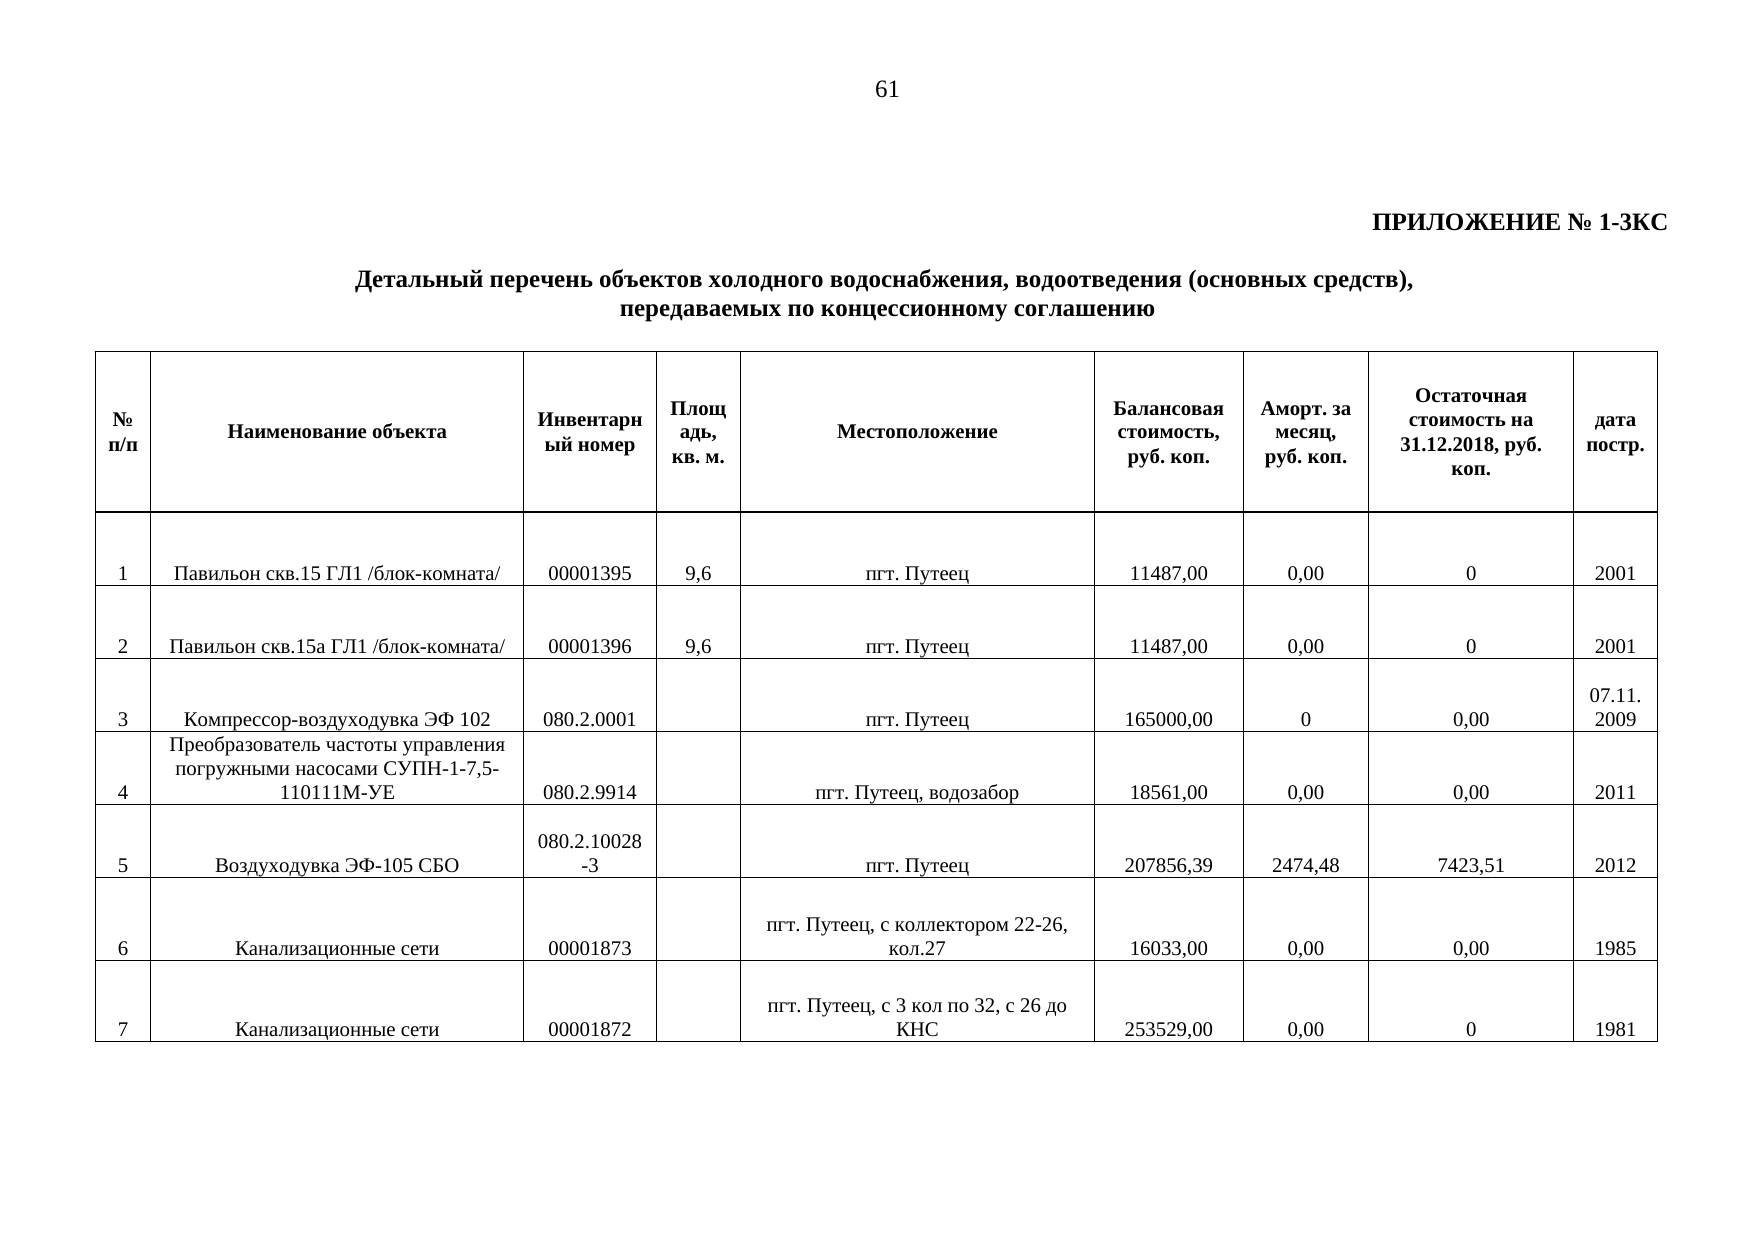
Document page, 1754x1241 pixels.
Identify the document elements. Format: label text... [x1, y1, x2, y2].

table_cell 7 [96, 961, 150, 1041]
table_cell 1 [96, 513, 150, 584]
table_cell пгт. Путеец, с коллектором 22-26, кол.27 [741, 878, 1094, 960]
table_cell 3 [96, 659, 150, 731]
table_cell 0 [1369, 586, 1573, 658]
table_header Инвентарный номер [524, 352, 656, 511]
table_cell 080.2.9914 [524, 732, 656, 804]
table_cell 2 [96, 586, 150, 658]
table_cell 1985 [1574, 878, 1657, 960]
table_cell [657, 961, 740, 1041]
table_cell 9,6 [657, 513, 740, 584]
table_cell Канализационные сети [151, 878, 523, 960]
table_cell 00001873 [524, 878, 656, 960]
table_cell 9,6 [657, 586, 740, 658]
table_header Балансовая стоимость, руб. коп. [1095, 352, 1243, 511]
table_cell Павильон скв.15 ГЛ1 /блок-комната/ [151, 513, 523, 584]
table_cell Компрессор-воздуходувка ЭФ 102 [151, 659, 523, 731]
table_cell 080.2.10028-3 [524, 805, 656, 877]
table_cell 07.11.2009 [1574, 659, 1657, 731]
table_header Наименование объекта [151, 352, 523, 511]
table_cell 2001 [1574, 513, 1657, 584]
table_header дата постр. [1574, 352, 1657, 511]
table_cell 00001396 [524, 586, 656, 658]
table_cell пгт. Путеец, с 3 кол по 32, с 26 до КНС [741, 961, 1094, 1041]
table_cell пгт. Путеец [741, 513, 1094, 584]
table_cell 080.2.0001 [524, 659, 656, 731]
table_cell 2001 [1574, 586, 1657, 658]
table_cell 6 [96, 878, 150, 960]
table_cell [657, 805, 740, 877]
table_cell 4 [96, 732, 150, 804]
table_header № п/п [96, 352, 150, 511]
table_cell 0,00 [1244, 961, 1368, 1041]
subtitle ПРИЛОЖЕНИЕ № 1-3КС [106, 207, 1668, 236]
table_cell 11487,00 [1095, 586, 1243, 658]
table_cell 0 [1244, 659, 1368, 731]
table_header Местоположение [741, 352, 1094, 511]
table_cell пгт. Путеец [741, 659, 1094, 731]
table_cell 253529,00 [1095, 961, 1243, 1041]
table_cell 7423,51 [1369, 805, 1573, 877]
table_cell 0,00 [1369, 659, 1573, 731]
table_cell 2012 [1574, 805, 1657, 877]
table_cell 0,00 [1244, 586, 1368, 658]
table_header Аморт. за месяц, руб. коп. [1244, 352, 1368, 511]
table_cell Преобразователь частоты управления погружными насосами СУПН-1-7,5-110111М-УЕ [151, 732, 523, 804]
table_cell 0 [1369, 961, 1573, 1041]
table_cell 2474,48 [1244, 805, 1368, 877]
table_cell 18561,00 [1095, 732, 1243, 804]
table_cell 0,00 [1244, 732, 1368, 804]
table_cell Воздуходувка ЭФ-105 СБО [151, 805, 523, 877]
table_cell 1981 [1574, 961, 1657, 1041]
table_cell 11487,00 [1095, 513, 1243, 584]
table_cell 207856,39 [1095, 805, 1243, 877]
table_cell 16033,00 [1095, 878, 1243, 960]
table_header Площадь, кв. м. [657, 352, 740, 511]
table_cell [657, 659, 740, 731]
table_cell 0,00 [1369, 878, 1573, 960]
table_cell 165000,00 [1095, 659, 1243, 731]
table_cell 00001872 [524, 961, 656, 1041]
table_cell 0,00 [1244, 513, 1368, 584]
table_cell 0 [1369, 513, 1573, 584]
table_cell пгт. Путеец, водозабор [741, 732, 1094, 804]
table_cell 00001395 [524, 513, 656, 584]
table_cell Павильон скв.15а ГЛ1 /блок-комната/ [151, 586, 523, 658]
table_header Остаточная стоимость на 31.12.2018, руб. коп. [1369, 352, 1573, 511]
table_cell 5 [96, 805, 150, 877]
table_cell пгт. Путеец [741, 805, 1094, 877]
table_cell [657, 878, 740, 960]
table_cell 2011 [1574, 732, 1657, 804]
table_cell [657, 732, 740, 804]
table_cell 0,00 [1369, 732, 1573, 804]
table_cell пгт. Путеец [741, 586, 1094, 658]
text Детальный перечень объектов холодного водоснабжения, водоотведения (основных средств), передаваемых по концессионному соглашению [106, 264, 1668, 322]
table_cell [151, 961, 523, 1041]
table_cell 0,00 [1244, 878, 1368, 960]
